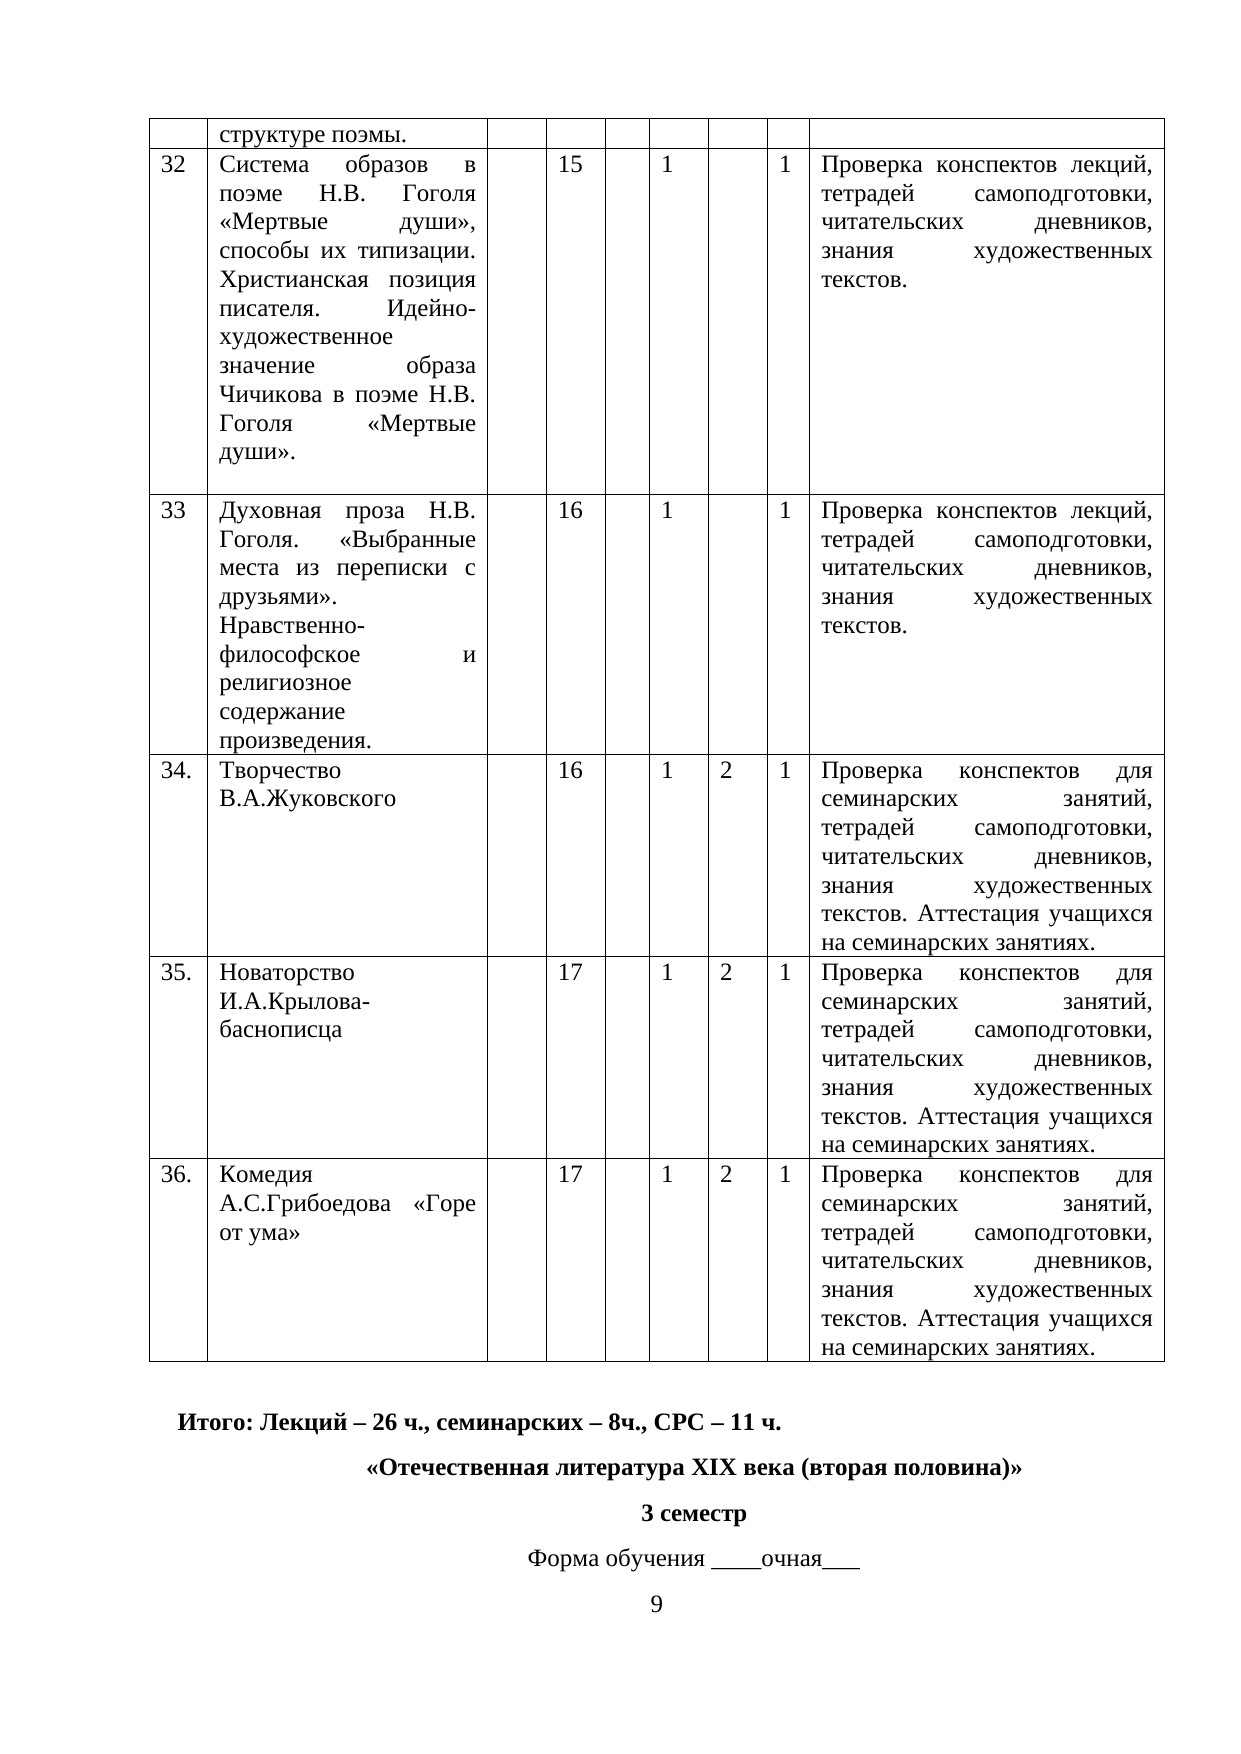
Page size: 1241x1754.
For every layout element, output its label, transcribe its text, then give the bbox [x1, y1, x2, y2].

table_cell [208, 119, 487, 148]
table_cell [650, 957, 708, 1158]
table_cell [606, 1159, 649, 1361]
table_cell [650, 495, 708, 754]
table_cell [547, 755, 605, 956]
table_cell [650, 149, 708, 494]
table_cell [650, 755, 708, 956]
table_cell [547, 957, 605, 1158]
text Форма обучения ____очная___ [251, 1543, 1136, 1572]
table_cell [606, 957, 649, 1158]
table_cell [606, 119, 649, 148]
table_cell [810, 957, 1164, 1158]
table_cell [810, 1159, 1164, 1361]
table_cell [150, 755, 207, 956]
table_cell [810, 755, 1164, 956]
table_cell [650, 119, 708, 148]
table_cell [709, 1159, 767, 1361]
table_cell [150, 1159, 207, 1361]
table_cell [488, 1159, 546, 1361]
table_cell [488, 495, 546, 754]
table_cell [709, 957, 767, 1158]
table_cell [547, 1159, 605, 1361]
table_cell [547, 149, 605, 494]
text 3 семестр [177, 1498, 1136, 1527]
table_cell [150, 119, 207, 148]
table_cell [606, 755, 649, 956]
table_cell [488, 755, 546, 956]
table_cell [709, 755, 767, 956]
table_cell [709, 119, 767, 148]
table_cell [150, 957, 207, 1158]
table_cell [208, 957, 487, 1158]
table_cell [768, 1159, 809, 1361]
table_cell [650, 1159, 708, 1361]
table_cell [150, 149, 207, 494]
text «Отечественная литература XIX века (вторая половина)» [177, 1452, 1136, 1481]
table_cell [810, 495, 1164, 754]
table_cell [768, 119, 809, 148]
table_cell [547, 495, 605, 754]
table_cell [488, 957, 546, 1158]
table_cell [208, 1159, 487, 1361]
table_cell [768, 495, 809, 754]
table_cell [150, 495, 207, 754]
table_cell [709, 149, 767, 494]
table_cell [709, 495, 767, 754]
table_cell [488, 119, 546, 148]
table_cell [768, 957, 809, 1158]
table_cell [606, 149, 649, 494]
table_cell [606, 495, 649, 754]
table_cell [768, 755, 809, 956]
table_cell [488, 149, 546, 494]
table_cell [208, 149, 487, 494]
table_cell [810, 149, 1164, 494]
text Итого: Лекций – 26 ч., семинарских – 8ч., СРС – 11 ч. [177, 1407, 1126, 1436]
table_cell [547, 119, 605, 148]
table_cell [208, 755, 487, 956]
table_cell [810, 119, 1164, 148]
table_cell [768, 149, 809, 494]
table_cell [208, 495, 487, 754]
